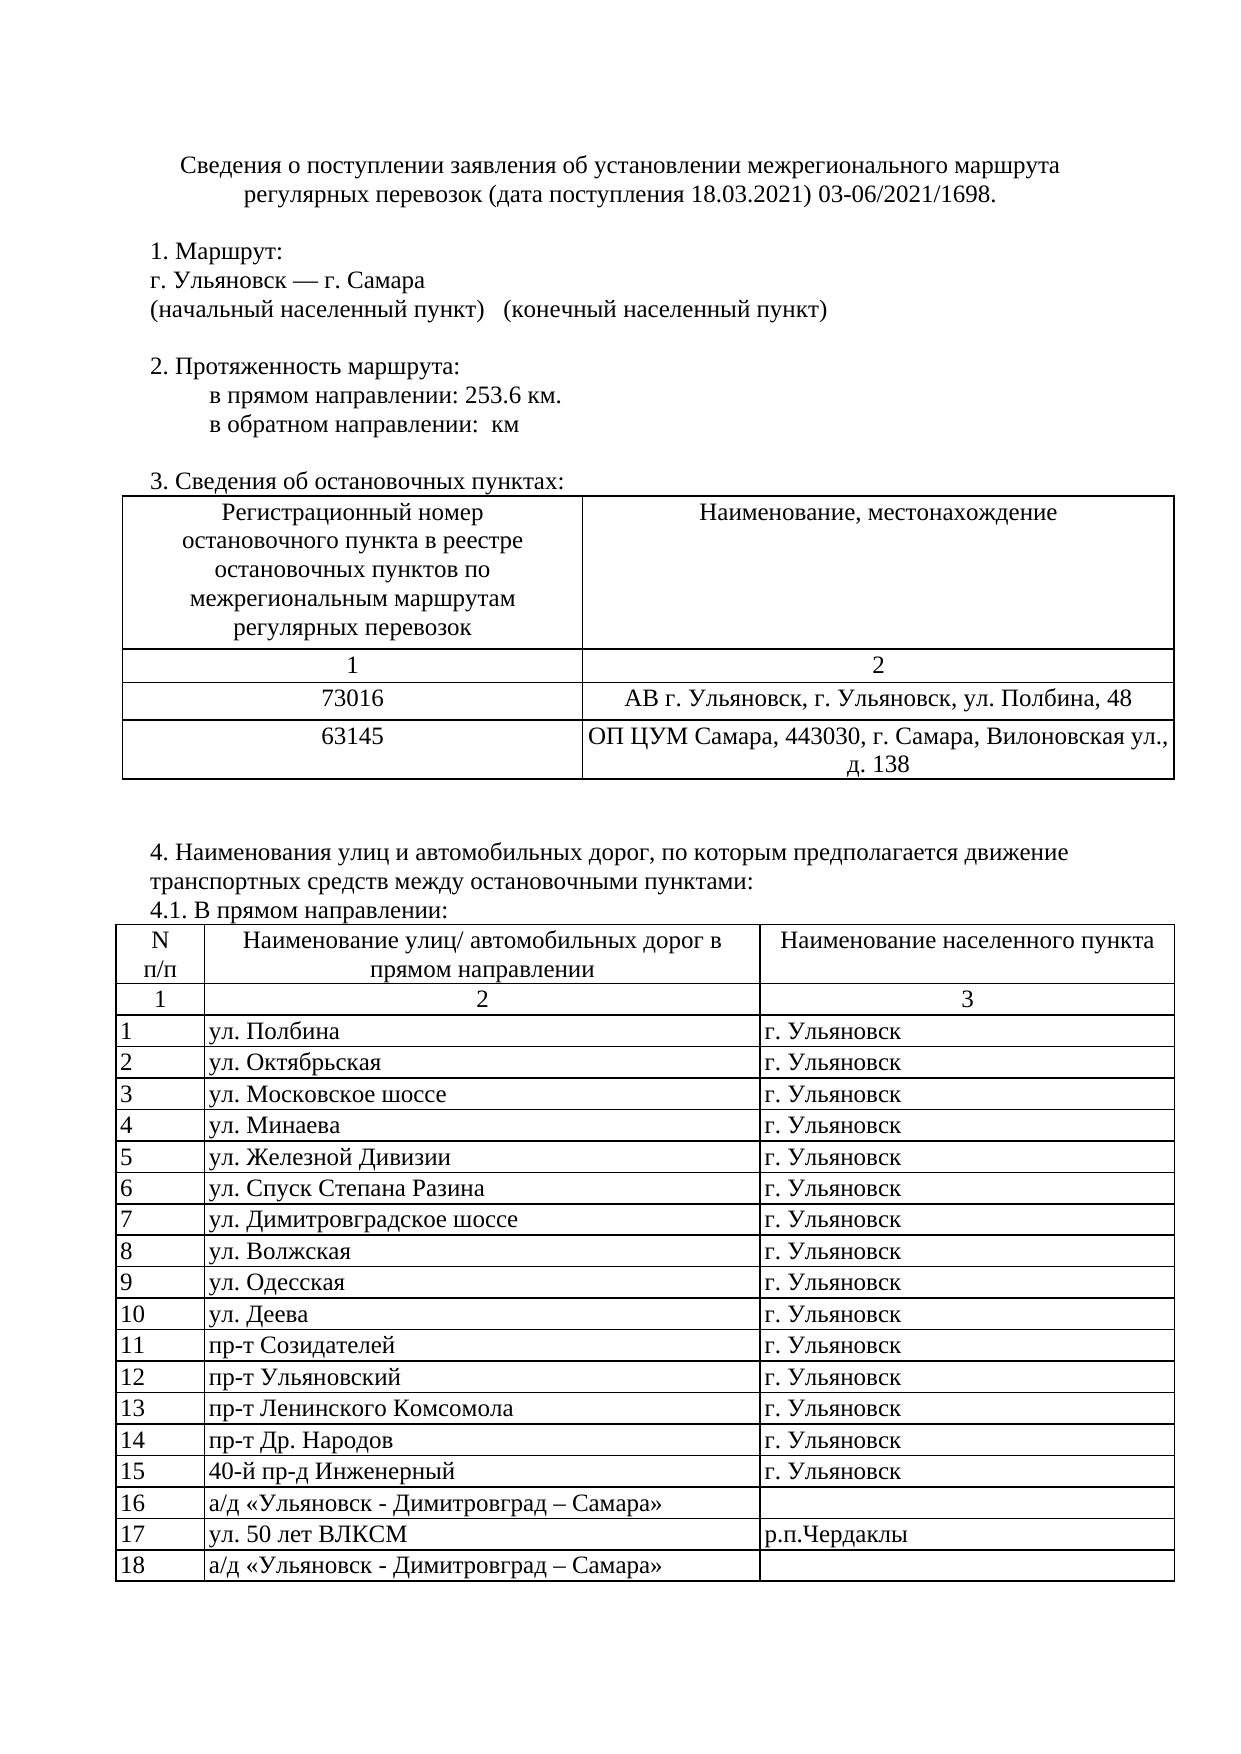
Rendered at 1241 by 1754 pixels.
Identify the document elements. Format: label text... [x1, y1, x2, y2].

table_cell а/д «Ульяновск - Димитровград – Самара» [205, 1488, 759, 1517]
table_cell 4 [117, 1110, 204, 1140]
table_cell 1 [117, 984, 204, 1014]
table_header Наименование, местонахождение [583, 497, 1173, 648]
table_cell г. Ульяновск [761, 1267, 1174, 1297]
table_cell 1 [123, 650, 582, 681]
table_cell 2 [117, 1047, 204, 1077]
table_cell 14 [117, 1425, 204, 1454]
table_cell 15 [117, 1456, 204, 1486]
table_cell 3 [117, 1079, 204, 1108]
table_cell г. Ульяновск [761, 1205, 1174, 1234]
table_cell г. Ульяновск [761, 1425, 1174, 1454]
table_header Наименование населенного пункта [761, 925, 1174, 983]
text г. Ульяновск — г. Самара [150, 265, 1090, 294]
text в обратном направлении: км [150, 409, 1090, 437]
table_header Регистрационный номер остановочного пункта в реестре остановочных пунктов по межрегиональным маршрутам регулярных перевозок [123, 497, 582, 648]
table_cell 18 [117, 1551, 204, 1580]
table_cell ул. Димитровградское шоссе [205, 1205, 759, 1234]
table_cell 6 [117, 1173, 204, 1203]
text 4.1. В прямом направлении: [150, 895, 1090, 924]
table_cell г. Ульяновск [761, 1110, 1174, 1140]
table_cell [761, 1551, 1174, 1580]
table_header Наименование улиц/ автомобильных дорог в прямом направлении [205, 925, 759, 983]
table_cell 16 [117, 1488, 204, 1517]
text 4. Наименования улиц и автомобильных дорог, по которым предполагается движение транспортных средств между остановочными пунктами: [150, 837, 1090, 895]
table_cell пр-т Созидателей [205, 1330, 759, 1360]
table_cell ОП ЦУМ Самара, 443030, г. Самара, Вилоновская ул., д. 138 [583, 721, 1173, 778]
table_cell 9 [117, 1267, 204, 1297]
table_cell 2 [205, 984, 759, 1014]
table_cell г. Ульяновск [761, 1330, 1174, 1360]
table_cell 10 [117, 1299, 204, 1329]
table_cell ул. Деева [205, 1299, 759, 1329]
table_cell г. Ульяновск [761, 1047, 1174, 1077]
table_cell ул. Волжская [205, 1236, 759, 1266]
text в прямом направлении: 253.6 км. [150, 380, 1090, 409]
table_cell а/д «Ульяновск - Димитровград – Самара» [205, 1551, 759, 1580]
table_cell г. Ульяновск [761, 1079, 1174, 1108]
table_cell пр-т Ленинского Комсомола [205, 1393, 759, 1423]
table_cell 73016 [123, 683, 582, 719]
table_cell 5 [117, 1142, 204, 1171]
table_cell ул. Полбина [205, 1016, 759, 1046]
text 3. Сведения об остановочных пунктах: [150, 466, 1090, 495]
table_cell г. Ульяновск [761, 1299, 1174, 1329]
text 1. Маршрут: [150, 236, 1090, 265]
table_cell ул. 50 лет ВЛКСМ [205, 1519, 759, 1549]
table_cell ул. Одесская [205, 1267, 759, 1297]
table_cell АВ г. Ульяновск, г. Ульяновск, ул. Полбина, 48 [583, 683, 1173, 719]
table_cell г. Ульяновск [761, 1393, 1174, 1423]
table_cell г. Ульяновск [761, 1142, 1174, 1171]
table_cell 1 [117, 1016, 204, 1046]
table_cell 11 [117, 1330, 204, 1360]
table_cell ул. Октябрьская [205, 1047, 759, 1077]
text Сведения о поступлении заявления об установлении межрегионального маршрута регулярных перевозок (дата поступления 18.03.2021) 03-06/2021/1698. [150, 150, 1090, 207]
table_cell 12 [117, 1362, 204, 1392]
table_cell 8 [117, 1236, 204, 1266]
table_cell 3 [761, 984, 1174, 1014]
table_cell ул. Спуск Степана Разина [205, 1173, 759, 1203]
table_cell ул. Железной Дивизии [205, 1142, 759, 1171]
table_cell г. Ульяновск [761, 1456, 1174, 1486]
table_cell 13 [117, 1393, 204, 1423]
text (начальный населенный пункт) (конечный населенный пункт) [150, 294, 1090, 322]
text 2. Протяженность маршрута: [150, 351, 1090, 380]
table_cell ул. Минаева [205, 1110, 759, 1140]
table_cell ул. Московское шоссе [205, 1079, 759, 1108]
table_cell пр-т Др. Народов [205, 1425, 759, 1454]
table_cell г. Ульяновск [761, 1016, 1174, 1046]
table_cell [761, 1488, 1174, 1517]
table_cell пр-т Ульяновский [205, 1362, 759, 1392]
table_cell 7 [117, 1205, 204, 1234]
table_cell 40-й пр-д Инженерный [205, 1456, 759, 1486]
table_cell г. Ульяновск [761, 1236, 1174, 1266]
table_cell г. Ульяновск [761, 1173, 1174, 1203]
table_cell 2 [583, 650, 1173, 681]
table_cell г. Ульяновск [761, 1362, 1174, 1392]
table_cell 17 [117, 1519, 204, 1549]
table_header N п/п [117, 925, 204, 983]
table_cell 63145 [123, 721, 582, 778]
table_cell р.п.Чердаклы [761, 1519, 1174, 1549]
